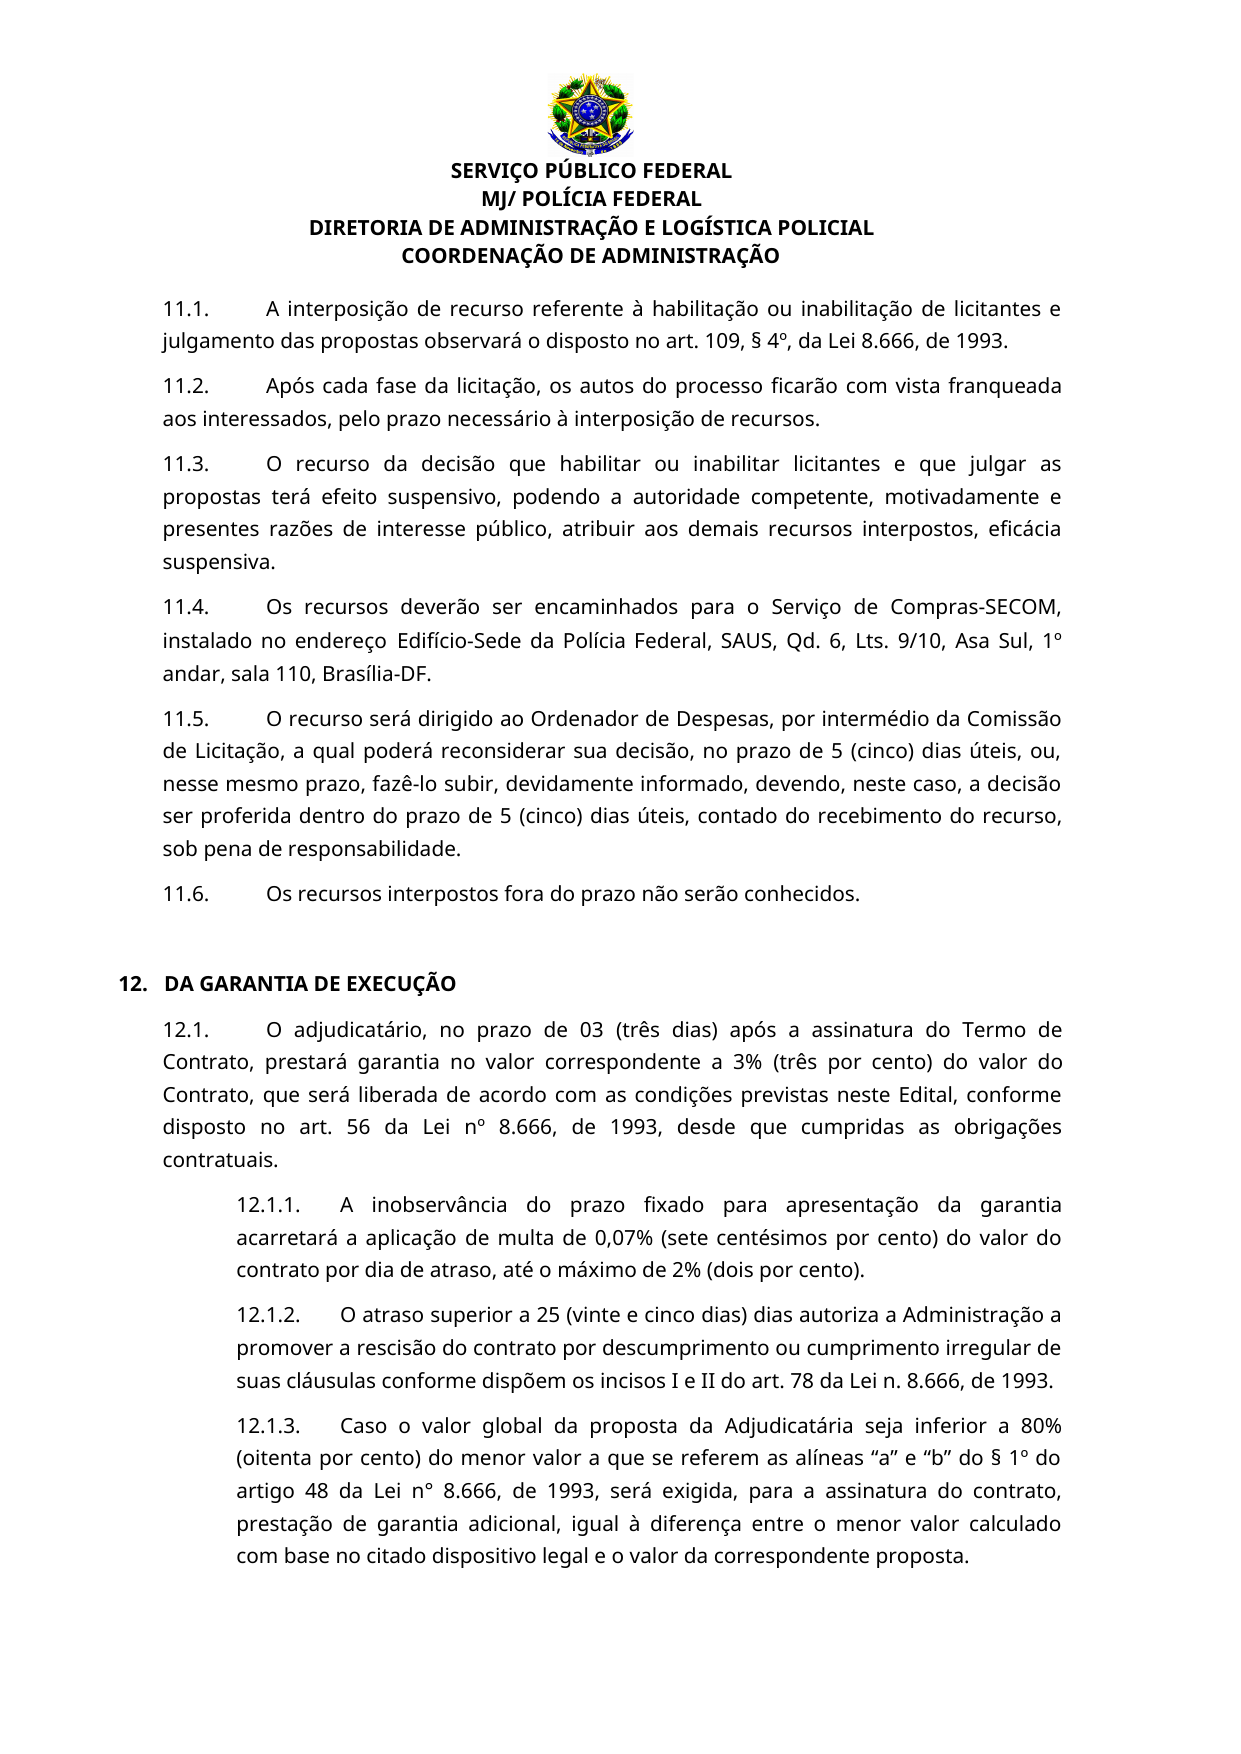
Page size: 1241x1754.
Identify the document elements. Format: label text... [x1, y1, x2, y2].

list O recurso será dirigido ao Ordenador de Despesas, por intermédio da Comissão de Licitação, a qual poderá reconsiderar sua decisão, no prazo de 5 (cinco) dias úteis, ou, nesse mesmo prazo, fazê-lo subir, devidamente informado, devendo, neste caso, a decisão ser proferida dentro do prazo de 5 (cinco) dias úteis, contado do recebimento do recurso, sob pena de responsabilidade. [162, 704, 1063, 863]
list O adjudicatário, no prazo de 03 (três dias) após a assinatura do Termo de Contrato, prestará garantia no valor correspondente a 3% (três por cento) do valor do Contrato, que será liberada de acordo com as condições previstas neste Edital, conforme disposto no art. 56 da Lei nº 8.666, de 1993, desde que cumpridas as obrigações contratuais. [162, 1015, 1063, 1173]
list Caso o valor global da proposta da Adjudicatária seja inferior a 80% (oitenta por cento) do menor valor a que se referem as alíneas “a” e “b” do § 1º do artigo 48 da Lei n° 8.666, de 1993, será exigida, para a assinatura do contrato, prestação de garantia adicional, igual à diferença entre o menor valor calculado com base no citado dispositivo legal e o valor da correspondente proposta. [236, 1411, 1063, 1570]
picture [547, 73, 634, 157]
list Os recursos interpostos fora do prazo não serão conhecidos. [162, 879, 1063, 908]
list DA GARANTIA DE EXECUÇÃO [118, 969, 1063, 998]
list A interposição de recurso referente à habilitação ou inabilitação de licitantes e julgamento das propostas observará o disposto no art. 109, § 4º, da Lei 8.666, de 1993. [162, 294, 1063, 355]
list O recurso da decisão que habilitar ou inabilitar licitantes e que julgar as propostas terá efeito suspensivo, podendo a autoridade competente, motivadamente e presentes razões de interesse público, atribuir aos demais recursos interpostos, eficácia suspensiva. [162, 449, 1063, 576]
list Após cada fase da licitação, os autos do processo ficarão com vista franqueada aos interessados, pelo prazo necessário à interposição de recursos. [162, 372, 1063, 433]
list A inobservância do prazo fixado para apresentação da garantia acarretará a aplicação de multa de 0,07% (sete centésimos por cento) do valor do contrato por dia de atraso, até o máximo de 2% (dois por cento). [236, 1190, 1063, 1284]
list O atraso superior a 25 (vinte e cinco dias) dias autoriza a Administração a promover a rescisão do contrato por descumprimento ou cumprimento irregular de suas cláusulas conforme dispõem os incisos I e II do art. 78 da Lei n. 8.666, de 1993. [236, 1301, 1063, 1394]
list Os recursos deverão ser encaminhados para o Serviço de Compras-SECOM, instalado no endereço Edifício-Sede da Polícia Federal, SAUS, Qd. 6, Lts. 9/10, Asa Sul, 1º andar, sala 110, Brasília-DF. [162, 592, 1063, 687]
